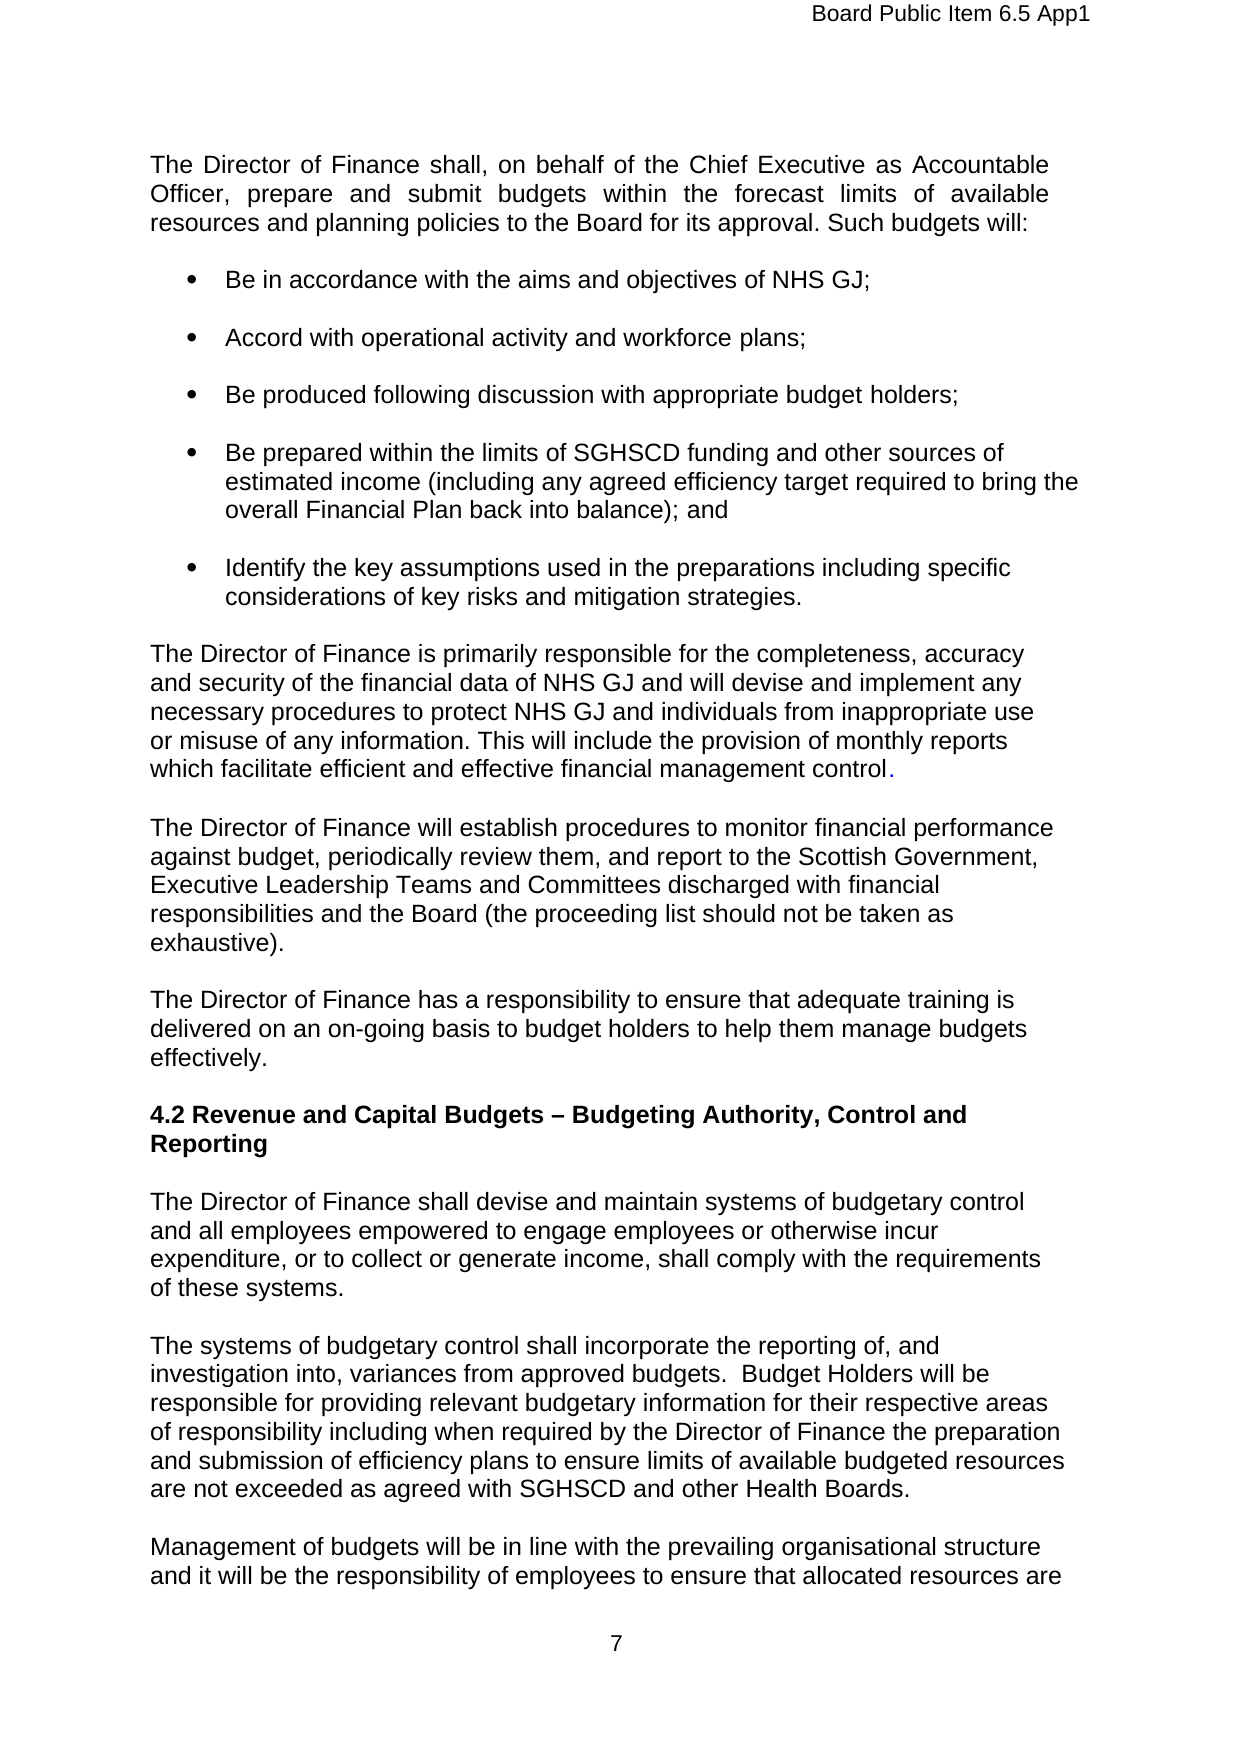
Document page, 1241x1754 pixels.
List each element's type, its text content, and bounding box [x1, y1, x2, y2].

list Accord with operational activity and workforce plans; [187, 323, 1090, 351]
list Identify the key assumptions used in the preparations including specific considerations of key risks and mitigation strategies. [187, 553, 1090, 611]
text The systems of budgetary control shall incorporate the reporting of, and investigation into, variances from approved budgets. Budget Holders will be responsible for providing relevant budgetary information for their respective areas of responsibility including when required by the Director of Finance the preparation and submission of efficiency plans to ensure limits of available budgeted resources are not exceeded as agreed with SGHSCD and other Health Boards. [150, 1331, 1067, 1503]
text 4.2 Revenue and Capital Budgets – Budgeting Authority, Control and Reporting [150, 1101, 1090, 1158]
text The Director of Finance shall devise and maintain systems of budgetary control and all employees empowered to engage employees or otherwise incur expenditure, or to collect or generate income, shall comply with the requirements of these systems. [150, 1187, 1067, 1302]
text The Director of Finance shall, on behalf of the Chief Executive as Accountable Officer, prepare and submit budgets within the forecast limits of available resources and planning policies to the Board for its approval. Such budgets will: [150, 150, 1051, 236]
text The Director of Finance is primarily responsible for the completeness, accuracy and security of the financial data of NHS GJ and will devise and implement any necessary procedures to protect NHS GJ and individuals from inappropriate use or misuse of any information. This will include the provision of monthly reports which facilitate efficient and effective financial management control. [150, 639, 1061, 783]
text The Director of Finance will establish procedures to monitor financial performance against budget, periodically review them, and report to the Scottish Government, Executive Leadership Teams and Committees discharged with financial responsibilities and the Board (the proceeding list should not be taken as exhaustive). [150, 813, 1056, 957]
list Be produced following discussion with appropriate budget holders; [187, 380, 1090, 409]
list Be prepared within the limits of SGHSCD funding and other sources of estimated income (including any agreed efficiency target required to bring the overall Financial Plan back into balance); and [187, 438, 1090, 524]
list Be in accordance with the aims and objectives of NHS GJ; [187, 265, 1090, 294]
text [150, 1532, 1067, 1589]
text The Director of Finance has a responsibility to ensure that adequate training is delivered on an on-going basis to budget holders to help them manage budgets effectively. [150, 986, 1061, 1072]
